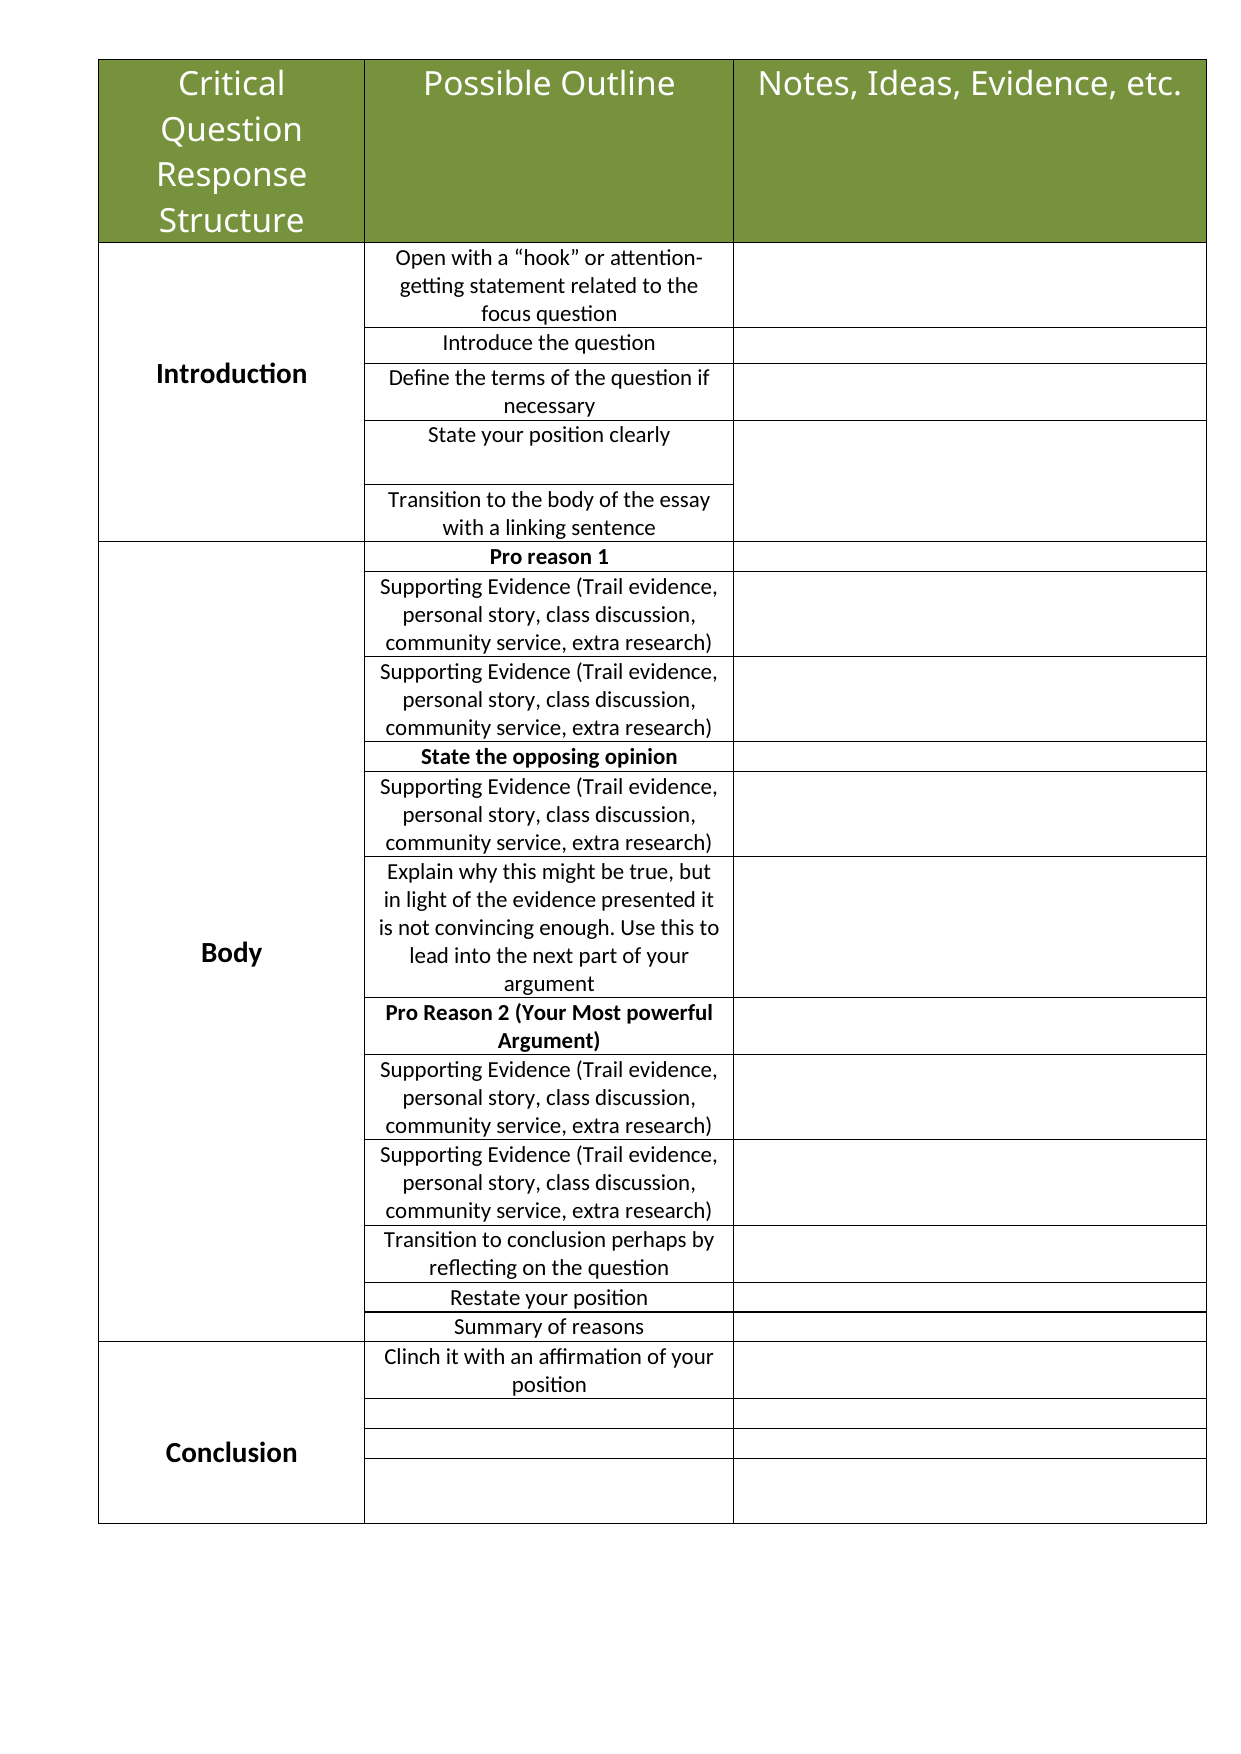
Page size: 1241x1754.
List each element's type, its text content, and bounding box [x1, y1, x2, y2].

table_cell [734, 998, 1206, 1054]
table_cell [734, 542, 1206, 571]
table_cell [734, 1313, 1206, 1341]
table_cell Supporting Evidence (Trail evidence, personal story, class discussion, community service, extra research) [365, 1055, 733, 1139]
table_cell [365, 1399, 733, 1428]
table_cell [734, 243, 1206, 327]
table_cell Open with a “hook” or attention-getting statement related to the focus question [365, 243, 733, 327]
table_cell [734, 421, 1206, 541]
table_cell Supporting Evidence (Trail evidence, personal story, class discussion, community service, extra research) [365, 657, 733, 741]
table_cell Pro reason 1 [365, 542, 733, 571]
table_cell Body [99, 542, 364, 1341]
table_cell Summary of reasons [365, 1313, 733, 1341]
table_cell Restate your position [365, 1283, 733, 1311]
table_cell [734, 328, 1206, 362]
table_header Possible Outline [365, 60, 733, 242]
table_cell [734, 772, 1206, 856]
table_cell [365, 1459, 733, 1523]
table_cell Conclusion [99, 1342, 364, 1523]
table_cell Supporting Evidence (Trail evidence, personal story, class discussion, community service, extra research) [365, 572, 733, 656]
table_cell Clinch it with an affirmation of your position [365, 1342, 733, 1398]
table_cell [734, 1226, 1206, 1282]
table_cell Supporting Evidence (Trail evidence, personal story, class discussion, community service, extra research) [365, 772, 733, 856]
table_cell [734, 657, 1206, 741]
table_cell [734, 572, 1206, 656]
table_cell [734, 1459, 1206, 1523]
table_cell [365, 1429, 733, 1458]
table_cell Introduce the question [365, 328, 733, 362]
table_cell [734, 857, 1206, 997]
table_header Notes, Ideas, Evidence, etc. [734, 60, 1206, 242]
table_cell [734, 1055, 1206, 1139]
table_header Critical Question Response Structure [99, 60, 364, 242]
table_cell [734, 364, 1206, 419]
table_cell State the opposing opinion [365, 742, 733, 771]
table_cell Transition to the body of the essay with a linking sentence [365, 485, 733, 541]
table_cell State your position clearly [365, 421, 733, 484]
table_cell Explain why this might be true, but in light of the evidence presented it is not convincing enough. Use this to lead into the next part of your argument [365, 857, 733, 997]
table_cell [734, 1399, 1206, 1428]
table_cell [734, 1140, 1206, 1224]
table_cell Define the terms of the question if necessary [365, 364, 733, 419]
table_cell [734, 1342, 1206, 1398]
table_cell Transition to conclusion perhaps by reflecting on the question [365, 1226, 733, 1282]
table_cell [734, 1429, 1206, 1458]
table_cell Introduction [99, 243, 364, 541]
table_cell Supporting Evidence (Trail evidence, personal story, class discussion, community service, extra research) [365, 1140, 733, 1224]
table_cell Pro Reason 2 (Your Most powerful Argument) [365, 998, 733, 1054]
table_cell [734, 1283, 1206, 1311]
table_cell [734, 742, 1206, 771]
